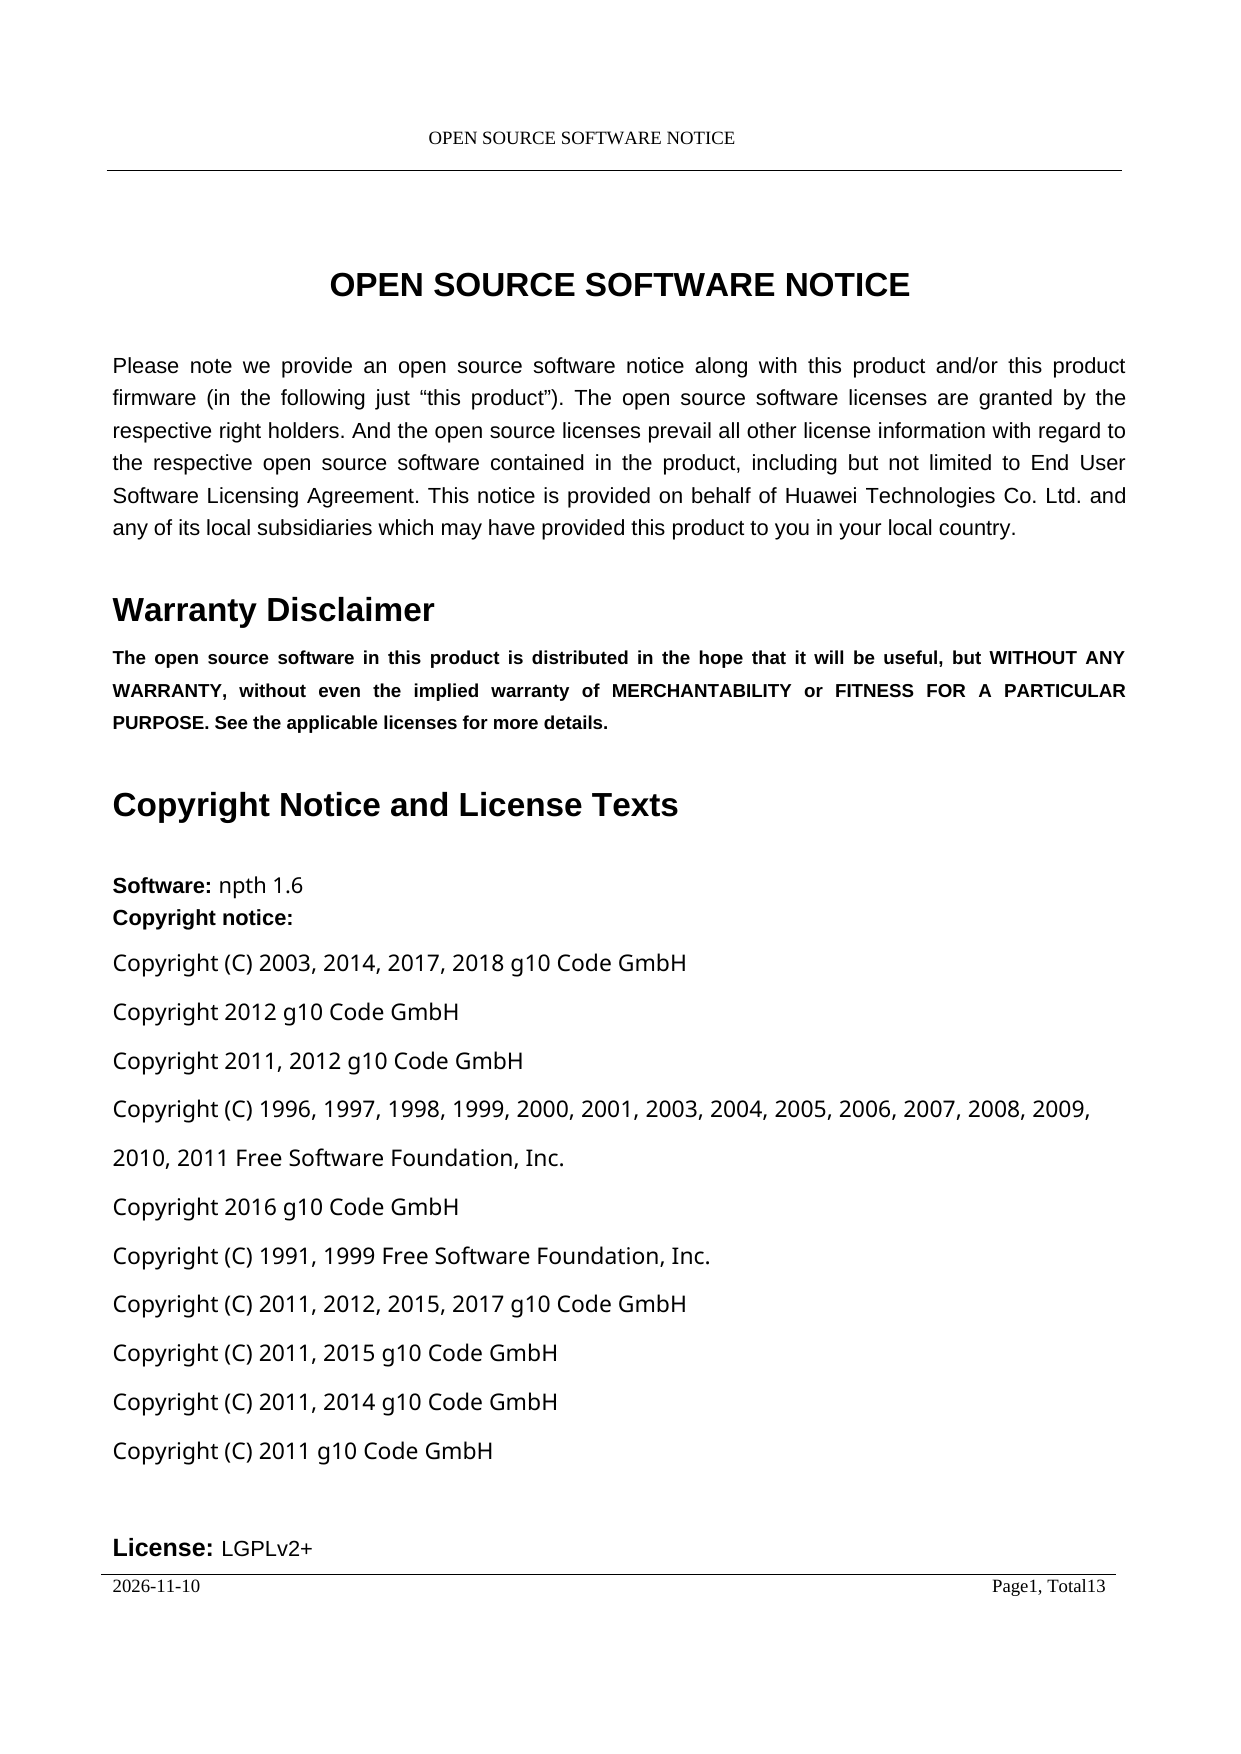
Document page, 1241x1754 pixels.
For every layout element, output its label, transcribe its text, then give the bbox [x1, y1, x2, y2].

text Copyright Notice and License Texts [112, 771, 1128, 836]
text License: LGPLv2+ [112, 1532, 1128, 1564]
text Warranty Disclaimer [112, 576, 1128, 641]
text OPEN SOURCE SOFTWARE NOTICE [112, 251, 1128, 316]
text Please note we provide an open source software notice along with this product and/or this product firmware (in the following just “this product”). The open source software licenses are granted by the respective right holders. And the open source licenses prevail all other license information with regard to the respective open source software contained in the product, including but not limited to End User Software Licensing Agreement. This notice is provided on behalf of Huawei Technologies Co. Ltd. and any of its local subsidiaries which may have provided this product to you in your local country. [112, 349, 1128, 544]
text Copyright notice: [112, 901, 1128, 934]
text The open source software in this product is distributed in the hope that it will be useful, but WITHOUT ANY WARRANTY, without even the implied warranty of MERCHANTABILITY or FITNESS FOR A PARTICULAR PURPOSE. See the applicable licenses for more details. [112, 641, 1128, 739]
text Copyright (C) 2003, 2014, 2017, 2018 g10 Code GmbH Copyright 2012 g10 Code GmbH Copyright 2011, 2012 g10 Code GmbH Copyright (C) 1996, 1997, 1998, 1999, 2000, 2001, 2003, 2004, 2005, 2006, 2007, 2008, 2009, 2010, 2011 Free Software Foundation, Inc. Copyright 2016 g10 Code GmbH Copyright (C) 1991, 1999 Free Software Foundation, Inc. Copyright (C) 2011, 2012, 2015, 2017 g10 Code GmbH Copyright (C) 2011, 2015 g10 Code GmbH Copyright (C) 2011, 2014 g10 Code GmbH Copyright (C) 2011 g10 Code GmbH [112, 947, 1128, 1515]
text Software: npth 1.6 [112, 869, 1128, 901]
